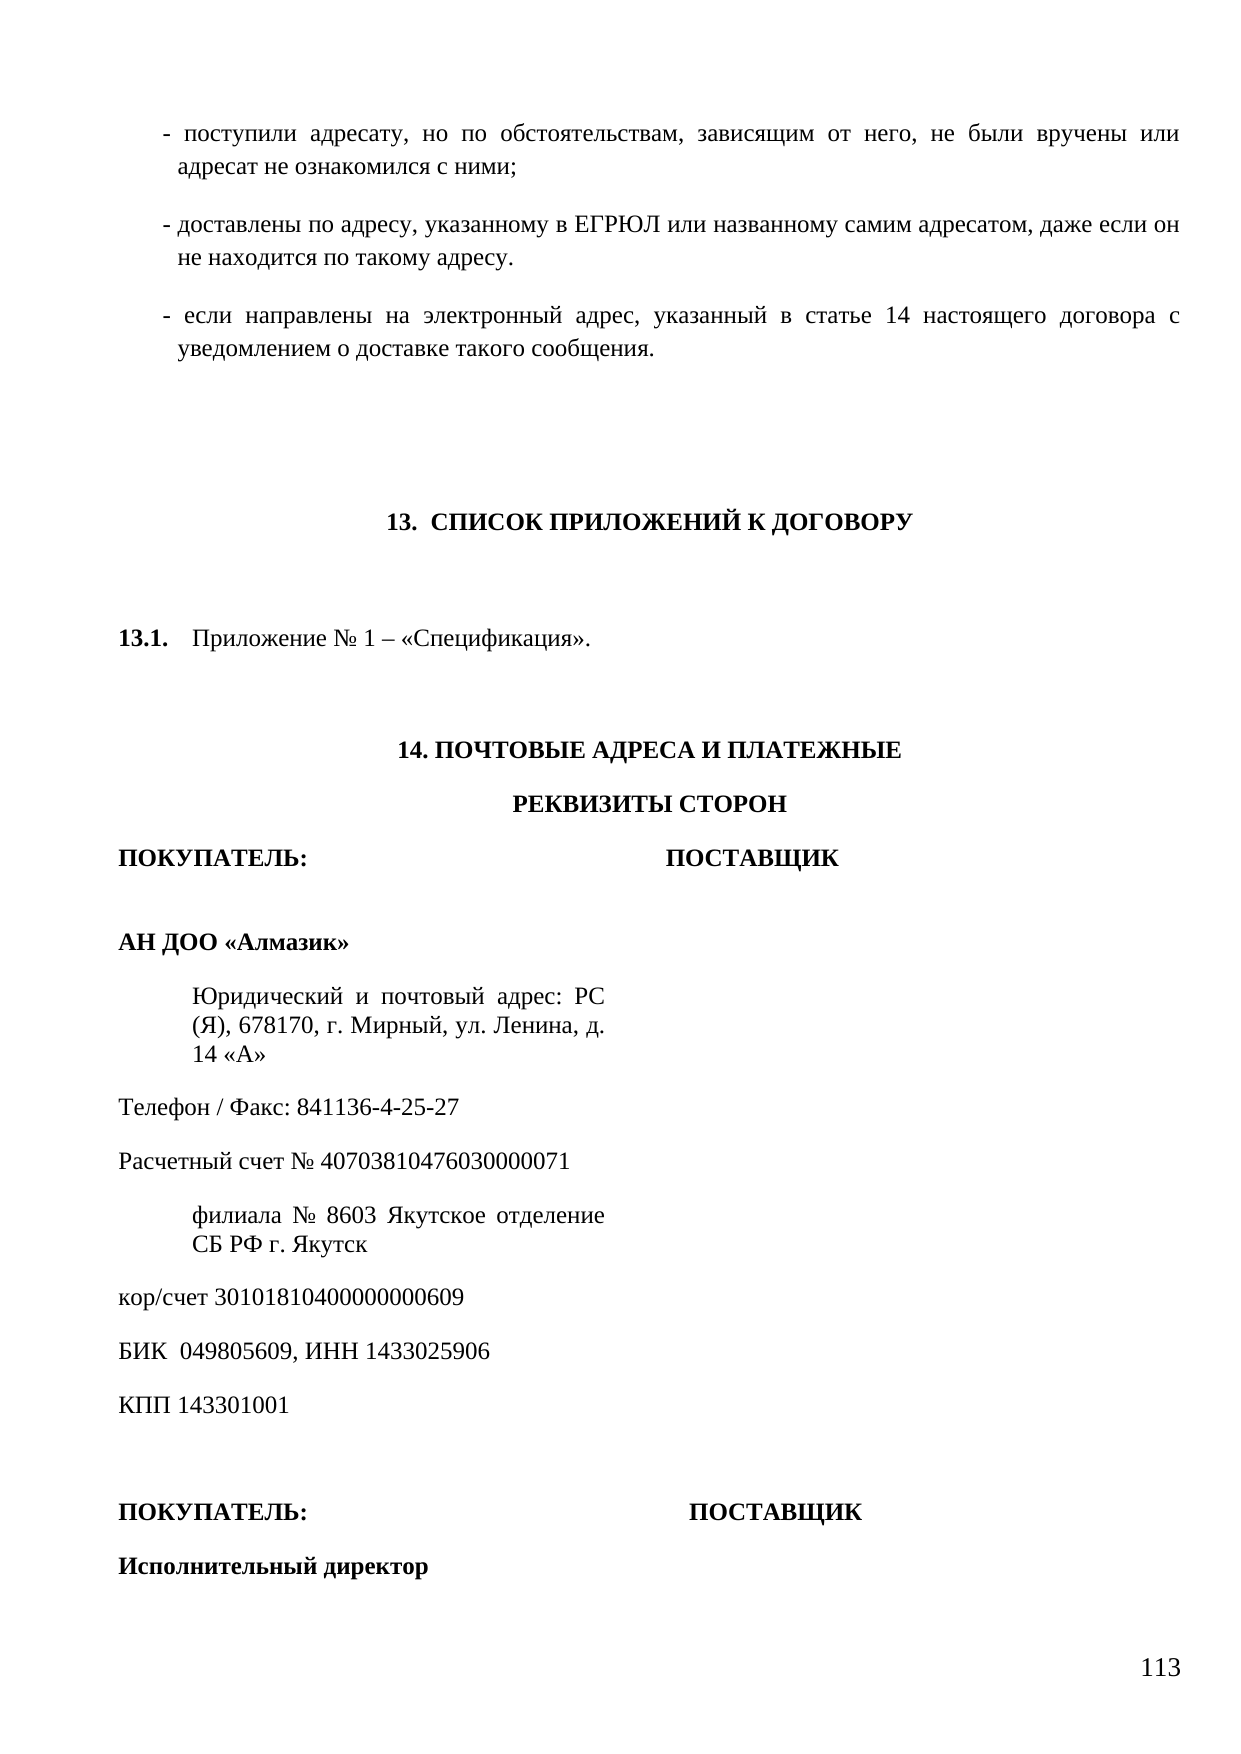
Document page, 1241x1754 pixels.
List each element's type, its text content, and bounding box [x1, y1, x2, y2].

list СПИСОК ПРИЛОЖЕНИЙ К ДОГОВОРУ [118, 507, 1181, 536]
text КПП 143301001 [118, 1390, 1181, 1419]
text Юридический и почтовый адрес: РС (Я), 678170, г. Мирный, ул. Ленина, д. 14 «А» [192, 981, 605, 1067]
text РЕКВИЗИТЫ СТОРОН [118, 789, 1181, 818]
list Приложение № 1 – «Спецификация». [118, 623, 1181, 652]
text Телефон / Факс: 841136-4-25-27 [118, 1092, 1181, 1121]
text - поступили адресату, но по обстоятельствам, зависящим от него, не были вручены или адресат не ознакомился с ними; [162, 118, 1181, 180]
text ПОКУПАТЕЛЬ: ПОСТАВЩИК [118, 1497, 1181, 1526]
text 14. ПОЧТОВЫЕ АДРЕСА И ПЛАТЕЖНЫЕ [118, 735, 1181, 764]
text Исполнительный директор [118, 1551, 1181, 1580]
text кор/счет 30101810400000000609 [118, 1282, 1181, 1311]
text ПОКУПАТЕЛЬ: ПОСТАВЩИК [118, 843, 1181, 871]
text АН ДОО «Алмазик» [118, 927, 1181, 956]
text филиала № 8603 Якутское отделение СБ РФ г. Якутск [192, 1200, 605, 1257]
text БИК 049805609, ИНН 1433025906 [118, 1336, 1181, 1365]
text - если направлены на электронный адрес, указанный в статье 14 настоящего договора с уведомлением о доставке такого сообщения. [162, 300, 1181, 362]
text Расчетный счет № 40703810476030000071 [118, 1146, 1181, 1175]
text - доставлены по адресу, указанному в ЕГРЮЛ или названному самим адресатом, даже если он не находится по такому адресу. [162, 209, 1181, 271]
